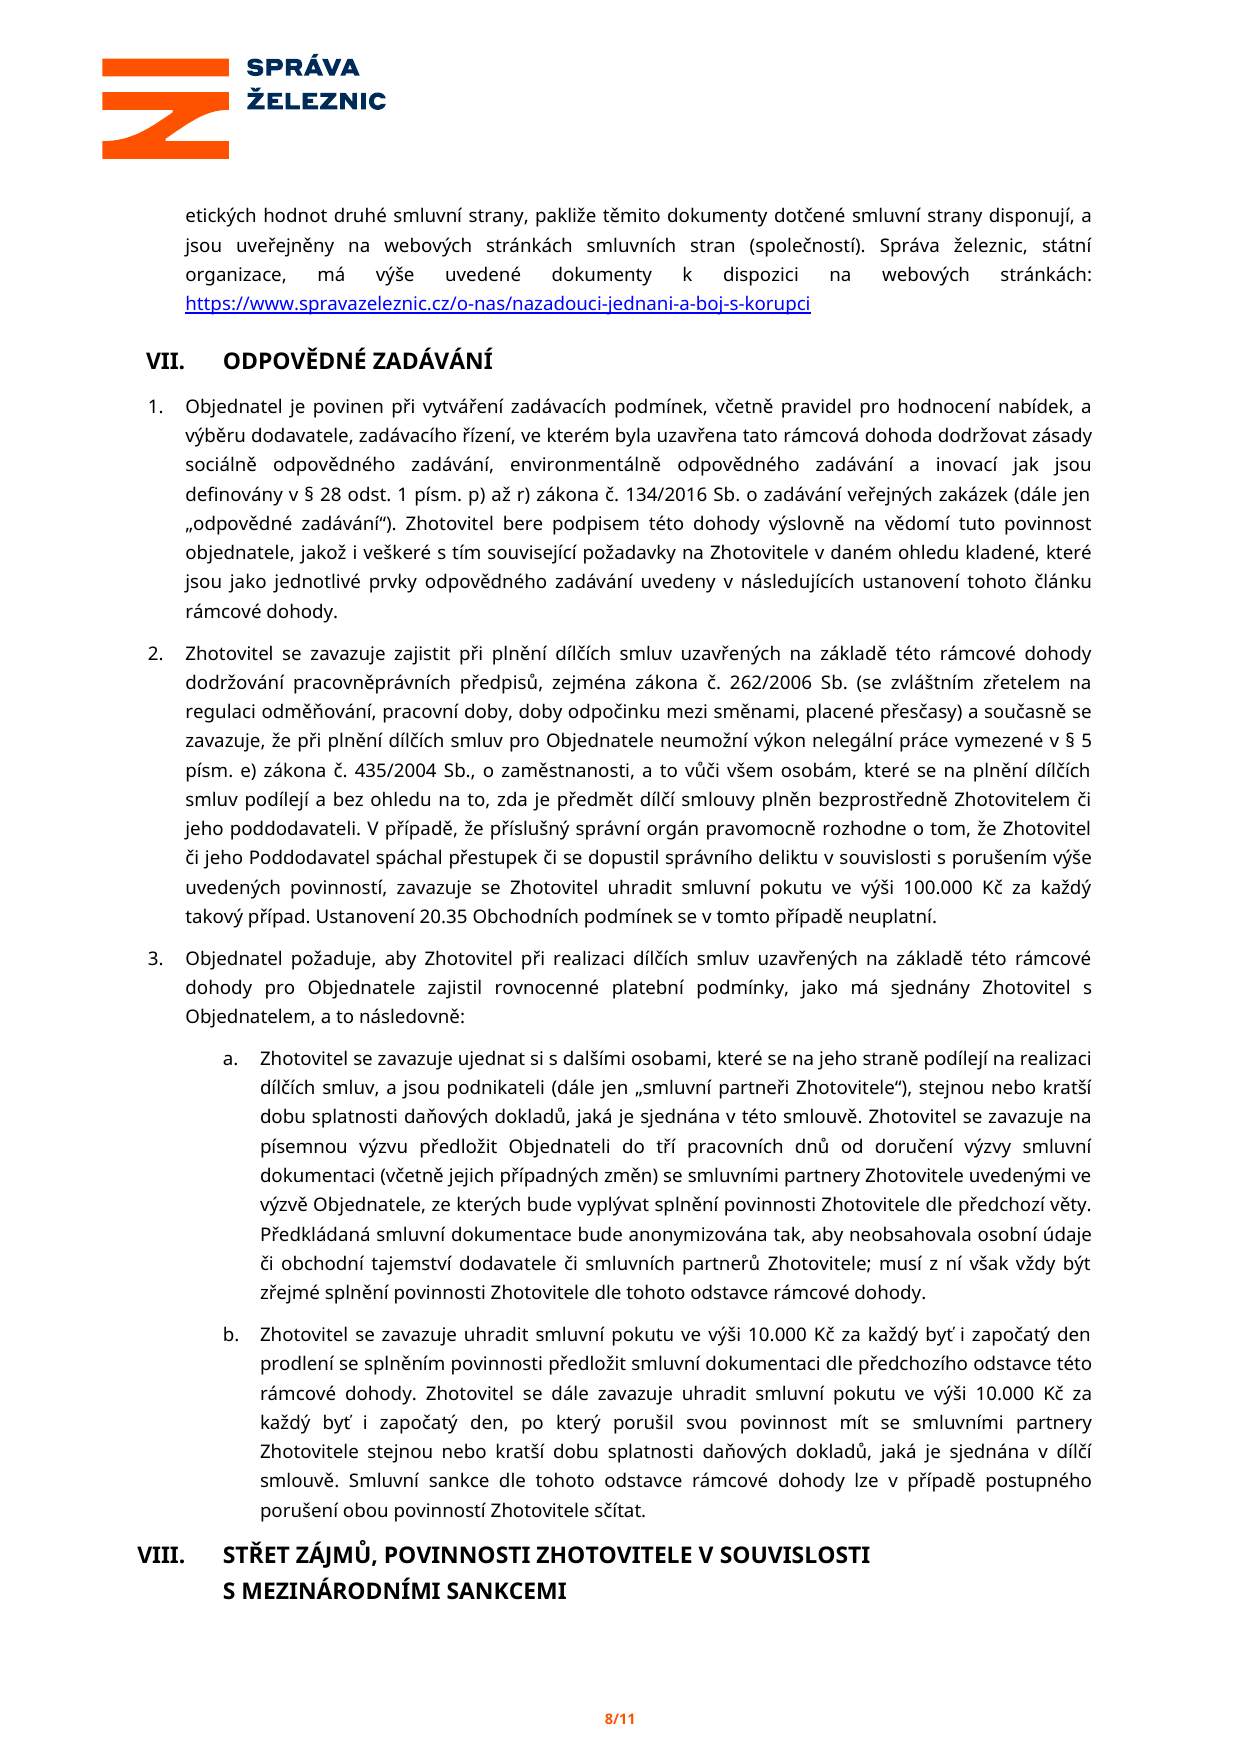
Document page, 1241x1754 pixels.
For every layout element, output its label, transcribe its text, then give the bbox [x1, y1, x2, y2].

list Objednatel je povinen při vytváření zadávacích podmínek, včetně pravidel pro hodnocení nabídek, a výběru dodavatele, zadávacího řízení, ve kterém byla uzavřena tato rámcová dohoda dodržovat zásady sociálně odpovědného zadávání, environmentálně odpovědného zadávání a inovací jak jsou definovány v § 28 odst. 1 písm. p) až r) zákona č. 134/2016 Sb. o zadávání veřejných zakázek (dále jen „odpovědné zadávání“). Zhotovitel bere podpisem této dohody výslovně na vědomí tuto povinnost objednatele, jakož i veškeré s tím související požadavky na Zhotovitele v daném ohledu kladené, které jsou jako jednotlivé prvky odpovědného zadávání uvedeny v následujících ustanovení tohoto článku rámcové dohody. [148, 393, 1093, 623]
list ODPOVĚDNÉ ZADÁVÁNÍ [185, 345, 1093, 376]
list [185, 203, 1093, 316]
list Zhotovitel se zavazuje zajistit při plnění dílčích smluv uzavřených na základě této rámcové dohody dodržování pracovněprávních předpisů, zejména zákona č. 262/2006 Sb. (se zvláštním zřetelem na regulaci odměňování, pracovní doby, doby odpočinku mezi směnami, placené přesčasy) a současně se zavazuje, že při plnění dílčích smluv pro Objednatele neumožní výkon nelegální práce vymezené v § 5 písm. e) zákona č. 435/2004 Sb., o zaměstnanosti, a to vůči všem osobám, které se na plnění dílčích smluv podílejí a bez ohledu na to, zda je předmět dílčí smlouvy plněn bezprostředně Zhotovitelem či jeho poddodavateli. V případě, že příslušný správní orgán pravomocně rozhodne o tom, že Zhotovitel či jeho Poddodavatel spáchal přestupek či se dopustil správního deliktu v souvislosti s porušením výše uvedených povinností, zavazuje se Zhotovitel uhradit smluvní pokutu ve výši 100.000 Kč za každý takový případ. Ustanovení 20.35 Obchodních podmínek se v tomto případě neuplatní. [148, 640, 1093, 929]
list Zhotovitel se zavazuje ujednat si s dalšími osobami, které se na jeho straně podílejí na realizaci dílčích smluv, a jsou podnikateli (dále jen „smluvní partneři Zhotovitele“), stejnou nebo kratší dobu splatnosti daňových dokladů, jaká je sjednána v této smlouvě. Zhotovitel se zavazuje na písemnou výzvu předložit Objednateli do tří pracovních dnů od doručení výzvy smluvní dokumentaci (včetně jejich případných změn) se smluvními partnery Zhotovitele uvedenými ve výzvě Objednatele, ze kterých bude vyplývat splnění povinnosti Zhotovitele dle předchozí věty. Předkládaná smluvní dokumentace bude anonymizována tak, aby neobsahovala osobní údaje či obchodní tajemství dodavatele či smluvních partnerů Zhotovitele; musí z ní však vždy být zřejmé splnění povinnosti Zhotovitele dle tohoto odstavce rámcové dohody. [223, 1045, 1093, 1305]
list Zhotovitel se zavazuje uhradit smluvní pokutu ve výši 10.000 Kč za každý byť i započatý den prodlení se splněním povinnosti předložit smluvní dokumentaci dle předchozího odstavce této rámcové dohody. Zhotovitel se dále zavazuje uhradit smluvní pokutu ve výši 10.000 Kč za každý byť i započatý den, po který porušil svou povinnost mít se smluvními partnery Zhotovitele stejnou nebo kratší dobu splatnosti daňových dokladů, jaká je sjednána v dílčí smlouvě. Smluvní sankce dle tohoto odstavce rámcové dohody lze v případě postupného porušení obou povinností Zhotovitele sčítat. [223, 1321, 1093, 1522]
list STŘET ZÁJMŮ, POVINNOSTI ZHOTOVITELE V SOUVISLOSTI S MEZINÁRODNÍMI SANKCEMI [185, 1539, 1093, 1606]
list Objednatel požaduje, aby Zhotovitel při realizaci dílčích smluv uzavřených na základě této rámcové dohody pro Objednatele zajistil rovnocenné platební podmínky, jako má sjednány Zhotovitel s Objednatelem, a to následovně: [148, 945, 1093, 1029]
